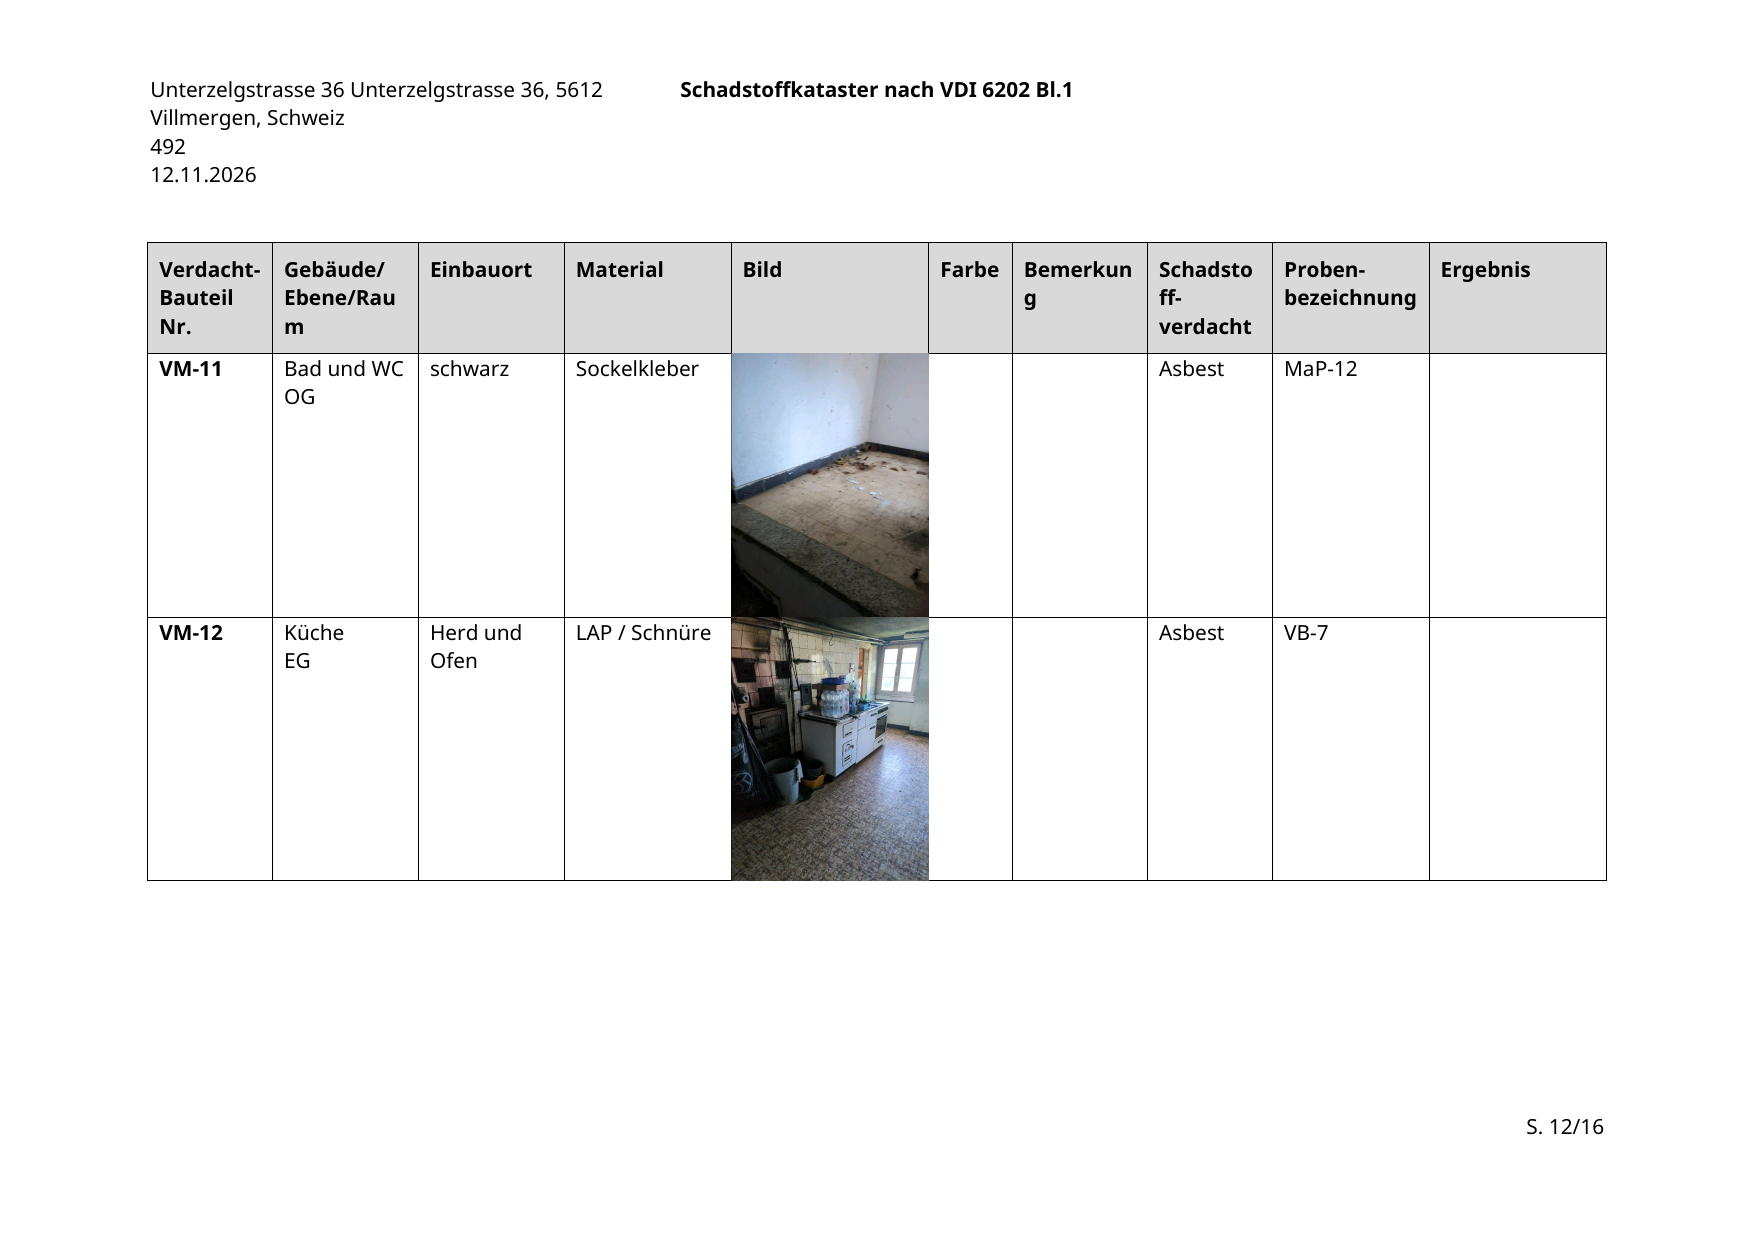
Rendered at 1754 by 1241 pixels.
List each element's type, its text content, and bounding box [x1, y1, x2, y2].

table_cell VB-7 [1273, 618, 1429, 880]
table_header Farbe [929, 243, 1012, 353]
table_cell Sockelkleber [565, 354, 731, 617]
table_cell Bad und WC OG [273, 354, 418, 617]
table_cell [1013, 354, 1147, 617]
table_header Bild [732, 243, 928, 353]
table_header Bemerkung [1013, 243, 1147, 353]
table_cell [1430, 618, 1606, 880]
table_cell VM-11 [148, 354, 272, 617]
table_header Material [565, 243, 731, 353]
table_header Proben-bezeichnung [1273, 243, 1429, 353]
table_header Schadstoff-verdacht [1148, 243, 1272, 353]
table_cell VM-12 [148, 618, 272, 880]
table_cell Küche EG [273, 618, 418, 880]
table_cell [929, 618, 1012, 880]
table_cell Asbest [1148, 354, 1272, 617]
table_header Einbauort [419, 243, 564, 353]
table_cell [1430, 354, 1606, 617]
table_cell [1013, 618, 1147, 880]
table_cell schwarz [419, 354, 564, 617]
table_cell Asbest [1148, 618, 1272, 880]
picture [731, 353, 929, 881]
table_cell MaP-12 [1273, 354, 1429, 617]
table_cell Herd und Ofen [419, 618, 564, 880]
table_cell LAP / Schnüre [565, 618, 731, 880]
table_cell [929, 354, 1012, 617]
table_header Ergebnis [1430, 243, 1606, 353]
table_header Verdacht-Bauteil Nr. [148, 243, 272, 353]
table_header Gebäude/ Ebene/Raum [273, 243, 418, 353]
